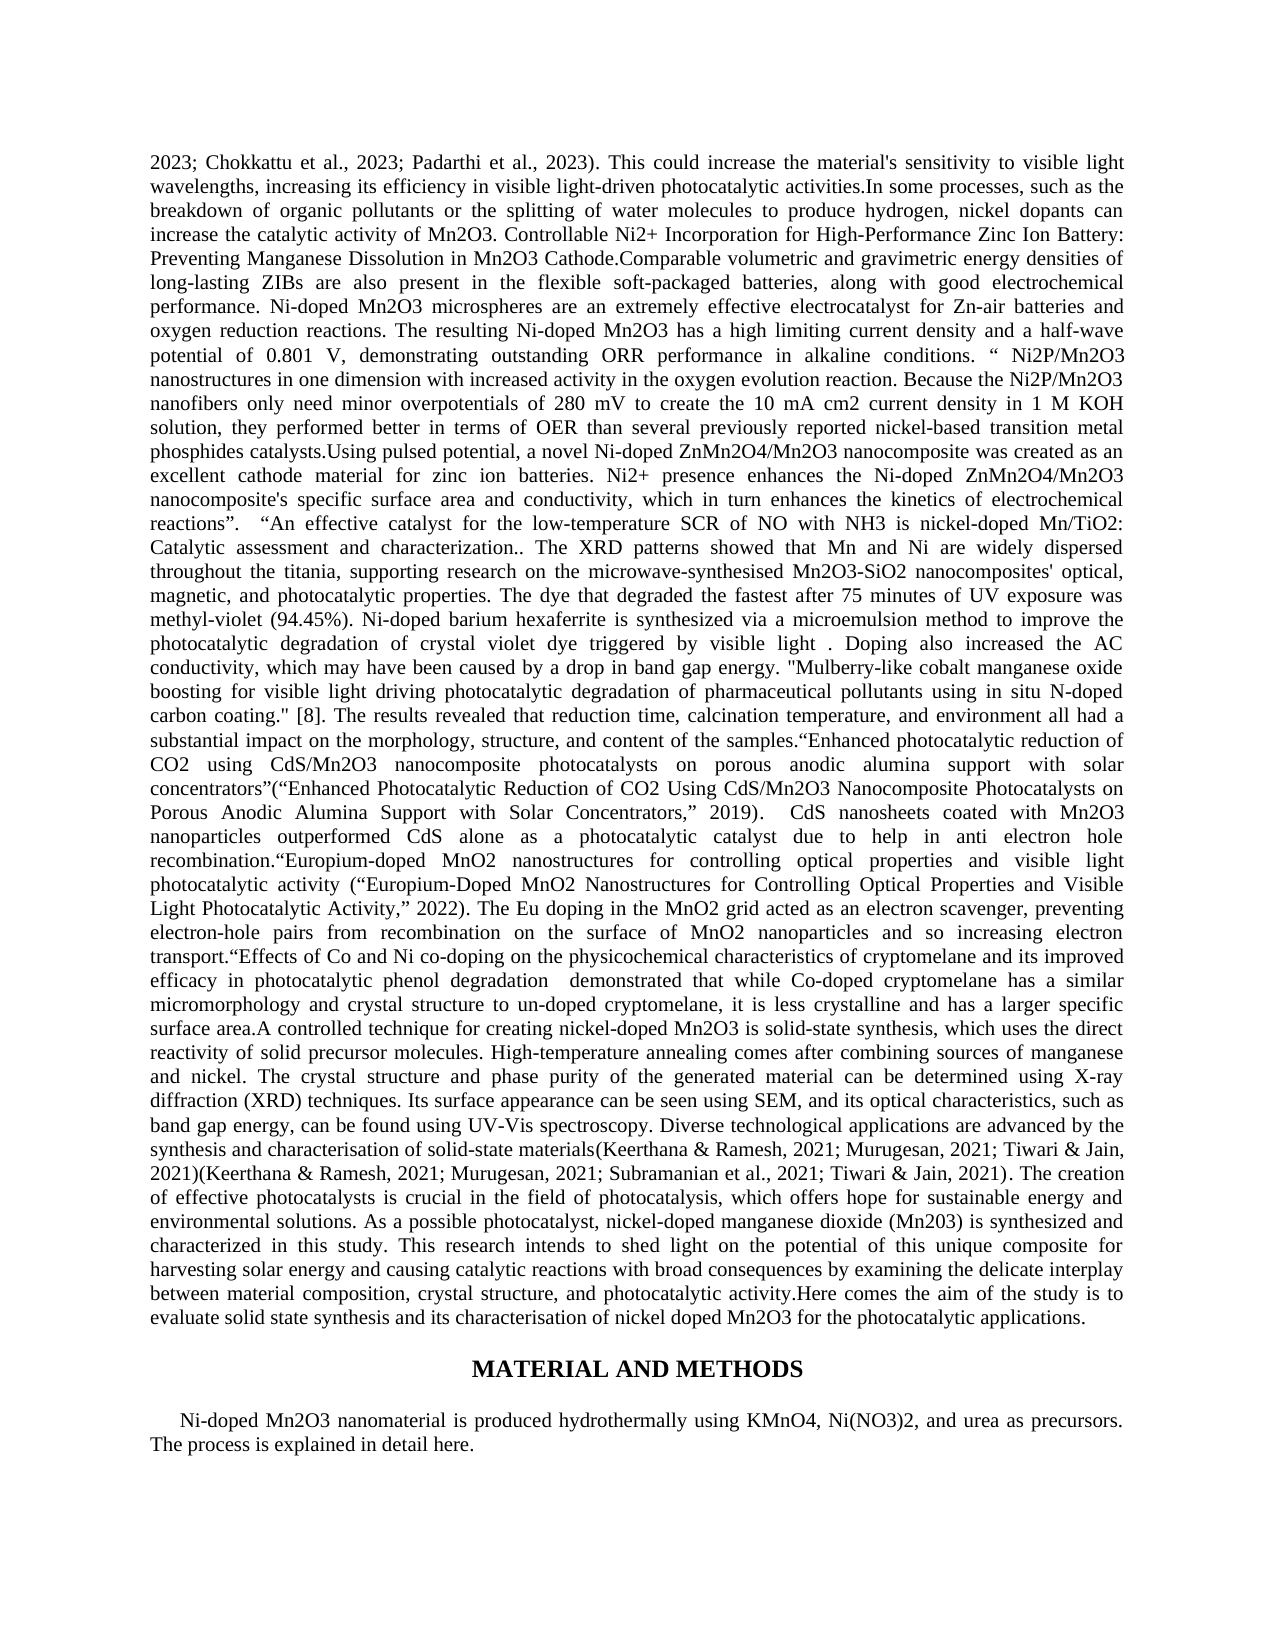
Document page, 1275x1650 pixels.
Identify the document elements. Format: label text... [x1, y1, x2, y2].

text Ni-doped Mn2O3 nanomaterial is produced hydrothermally using KMnO4, Ni(NO3)2, and urea as precursors. The process is explained in detail here. [150, 1408, 1125, 1456]
subtitle MATERIAL AND METHODS [150, 1354, 1125, 1383]
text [150, 150, 1125, 1329]
